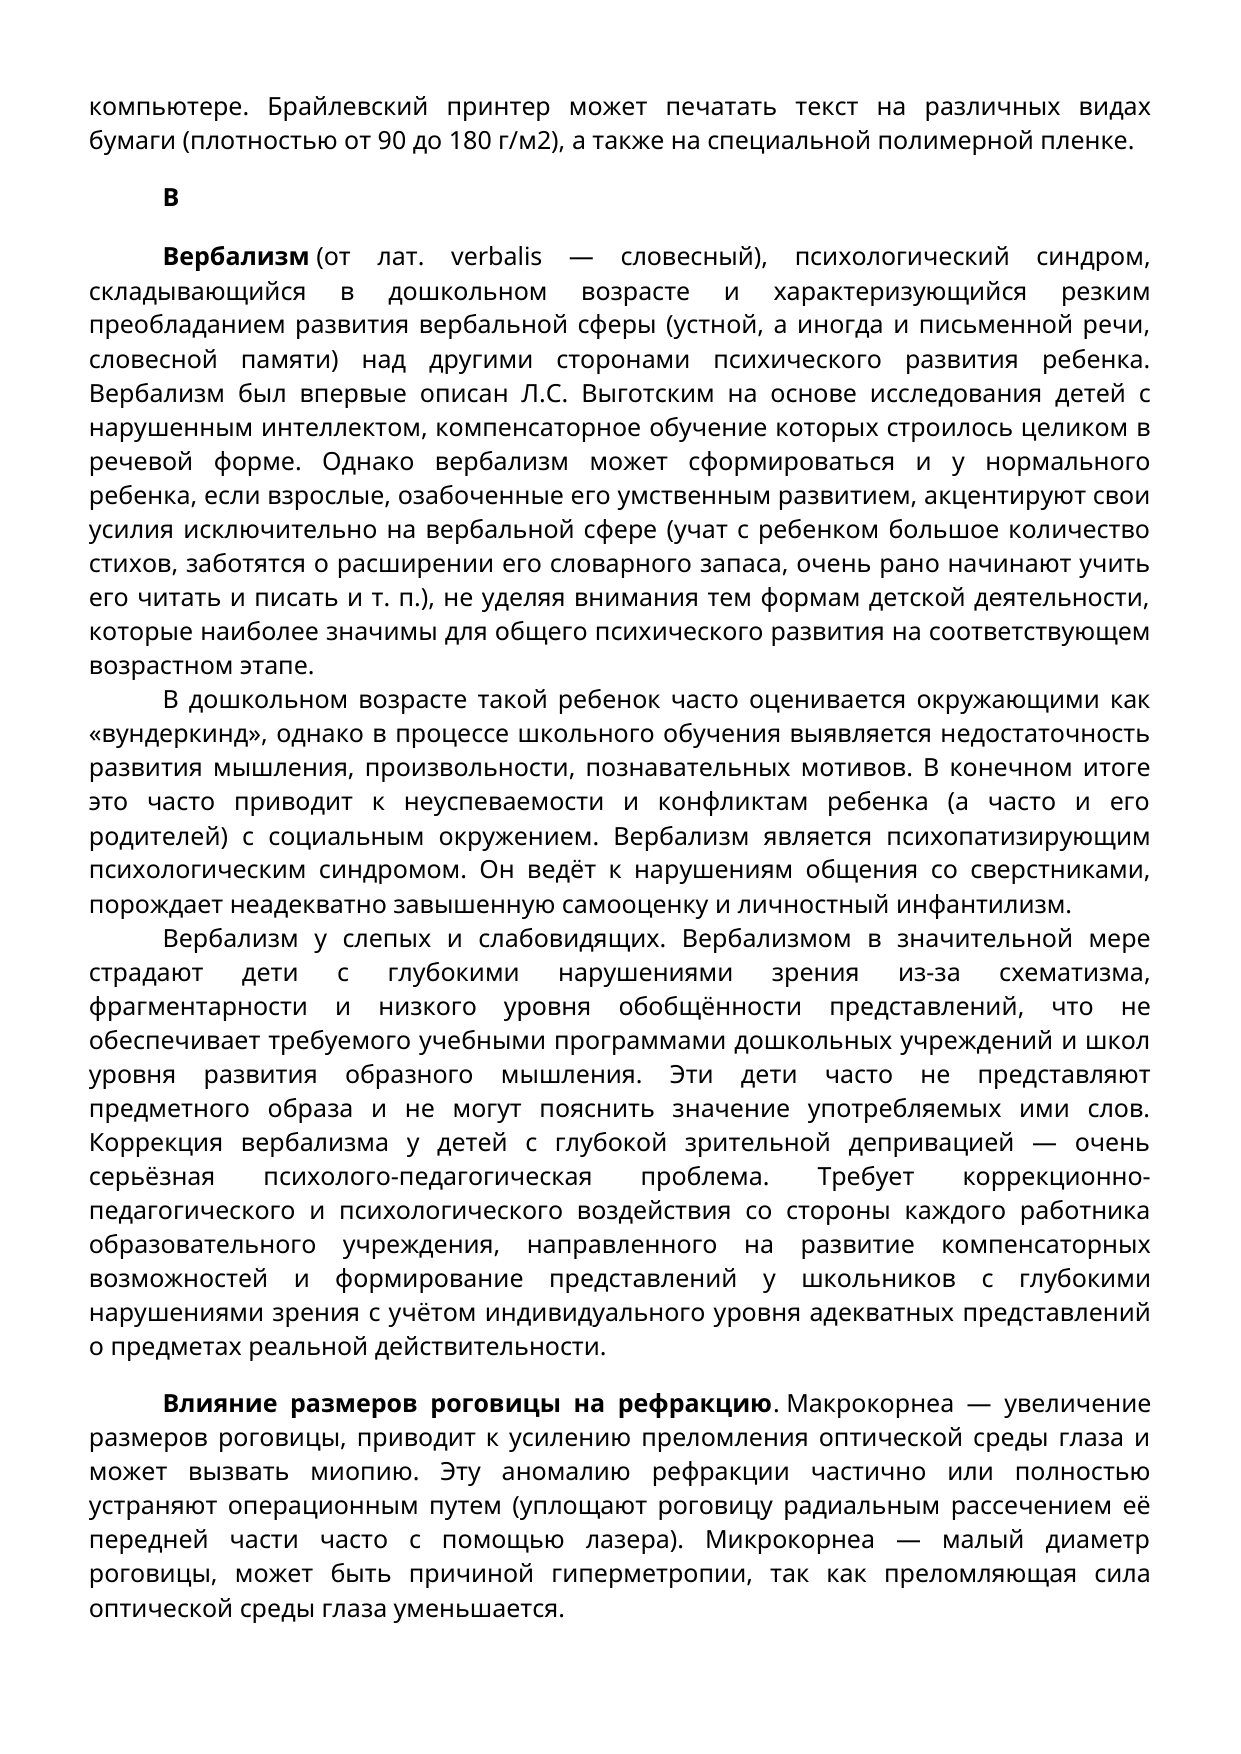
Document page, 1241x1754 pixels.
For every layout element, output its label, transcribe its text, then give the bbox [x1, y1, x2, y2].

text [89, 89, 1152, 157]
text Влияние размеров роговицы на рефракцию. Макрокорнеа — увеличение размеров роговицы, приводит к усилению преломления оптической среды глаза и может вызвать миопию. Эту аномалию рефракции частично или полностью устраняют операционным путем (уплощают роговицу радиальным рассечением её передней части часто с помощью лазера). Микрокорнеа — малый диаметр роговицы, может быть причиной гиперметропии, так как преломляющая сила оптической среды глаза уменьшается. [89, 1386, 1152, 1624]
text В [89, 179, 1152, 213]
text В дошкольном возрасте такой ребенок часто оценивается окружающими как «вундеркинд», однако в процессе школьного обучения выявляется недостаточность развития мышления, произвольности, познавательных мотивов. В конечном итоге это часто приводит к неуспеваемости и конфликтам ребенка (а часто и его родителей) с социальным окружением. Вербализм является психопатизирующим психологическим синдромом. Он ведёт к нарушениям общения со сверстниками, порождает неадекватно завышенную самооценку и личностный инфантилизм. [89, 682, 1152, 920]
text Вербализм (от лат. verbalis — словесный), психологический синдром, складывающийся в дошкольном возрасте и характеризующийся резким преобладанием развития вербальной сферы (устной, а иногда и письменной речи, словесной памяти) над другими сторонами психического развития ребенка. Вербализм был впервые описан Л.С. Выготским на основе исследования детей с нарушенным интеллектом, компенсаторное обучение которых строилось целиком в речевой форме. Однако вербализм может сформироваться и у нормального ребенка, если взрослые, озабоченные его умственным развитием, акцентируют свои усилия исключительно на вербальной сфере (учат с ребенком большое количество стихов, заботятся о расширении его словарного запаса, очень рано начинают учить его читать и писать и т. п.), не уделяя внимания тем формам детской деятельности, которые наиболее значимы для общего психического развития на соответствующем возрастном этапе. [89, 239, 1152, 682]
text Вербализм у слепых и слабовидящих. Вербализмом в значительной мере страдают дети с глубокими нарушениями зрения из-за схематизма, фрагментарности и низкого уровня обобщённости представлений, что не обеспечивает требуемого учебными программами дошкольных учреждений и школ уровня развития образного мышления. Эти дети часто не представляют предметного образа и не могут пояснить значение употребляемых ими слов. Коррекция вербализма у детей с глубокой зрительной депривацией — очень серьёзная психолого-педагогическая проблема. Требует коррекционно-педагогического и психологического воздействия со стороны каждого работника образовательного учреждения, направленного на развитие компенсаторных возможностей и формирование представлений у школьников с глубокими нарушениями зрения с учётом индивидуального уровня адекватных представлений о предметах реальной действительности. [89, 920, 1152, 1363]
